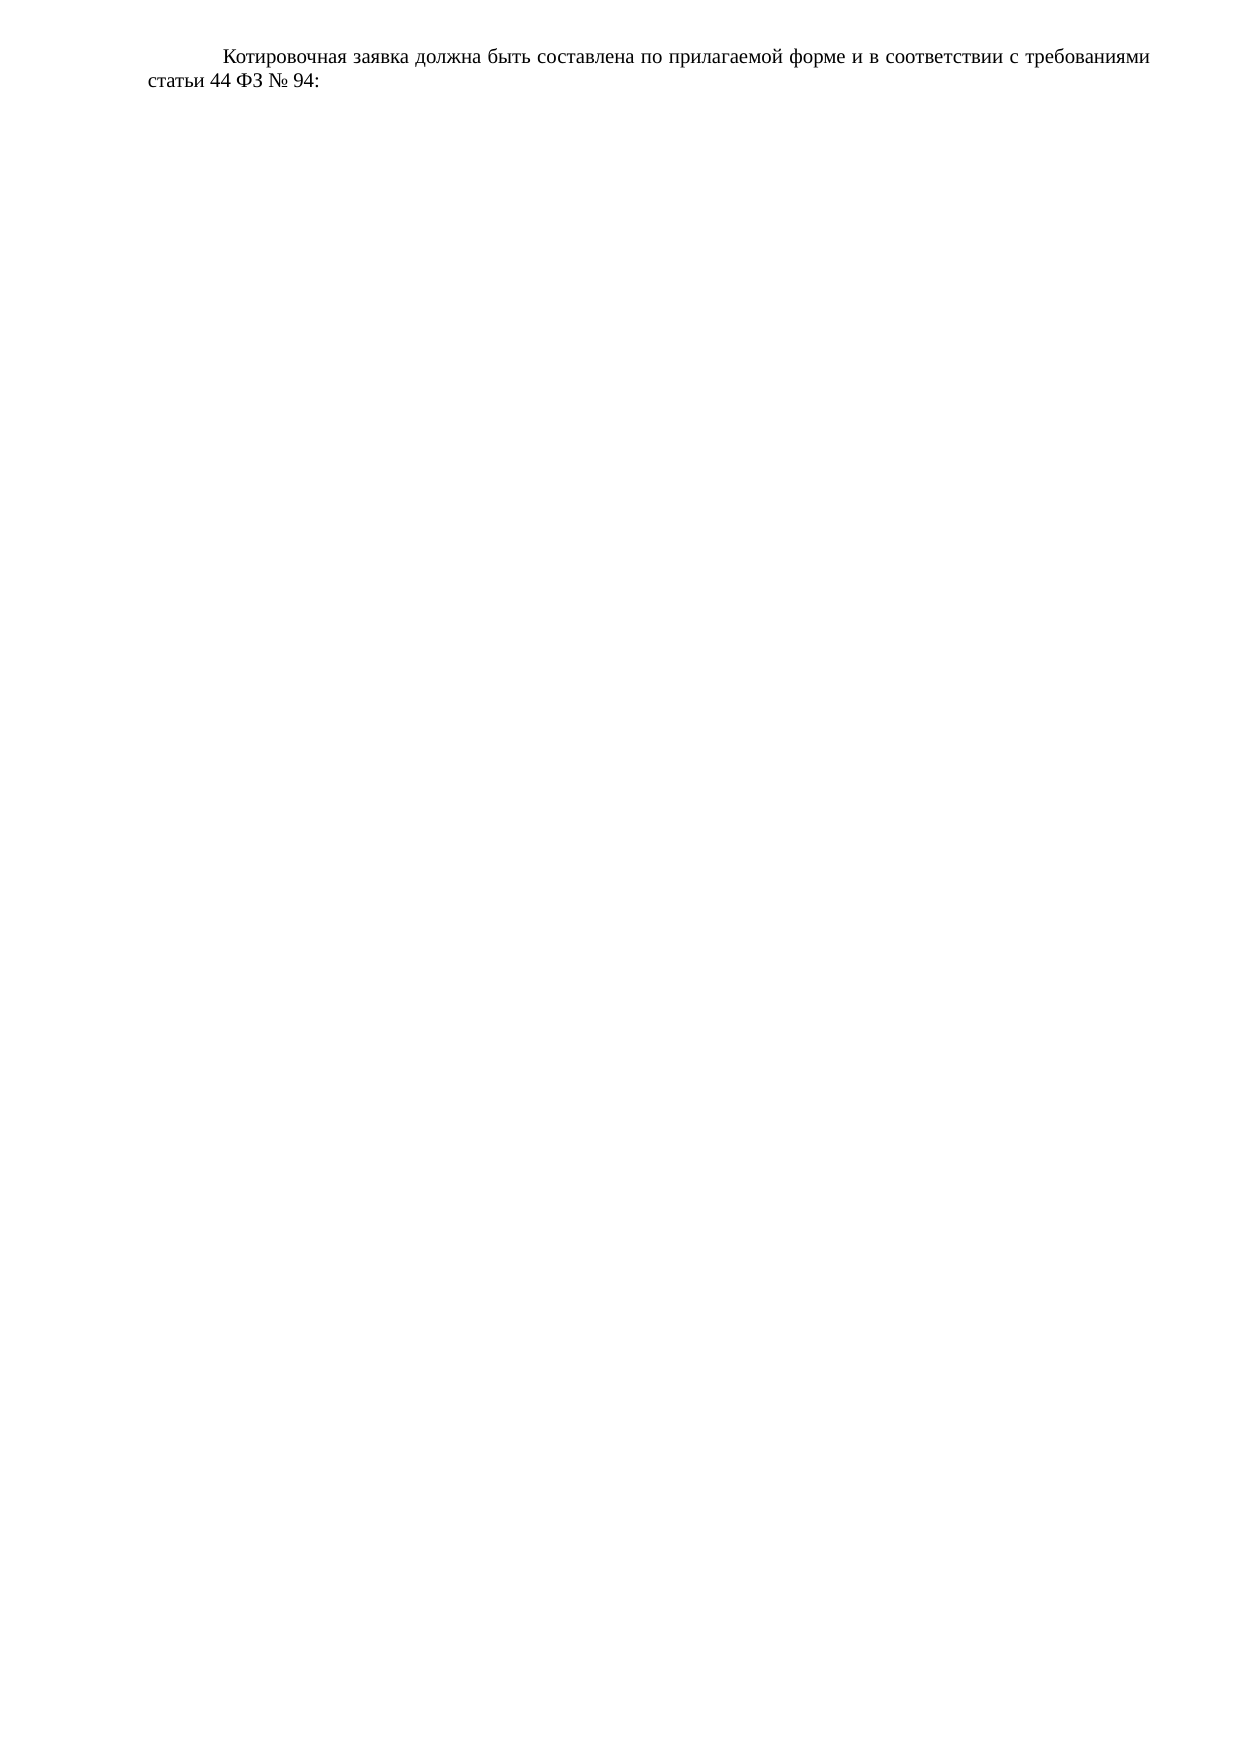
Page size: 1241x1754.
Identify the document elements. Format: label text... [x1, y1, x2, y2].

title Котировочная заявка должна быть составлена по прилагаемой форме и в соответствии с требованиями статьи 44 ФЗ № 94: [148, 44, 1152, 92]
